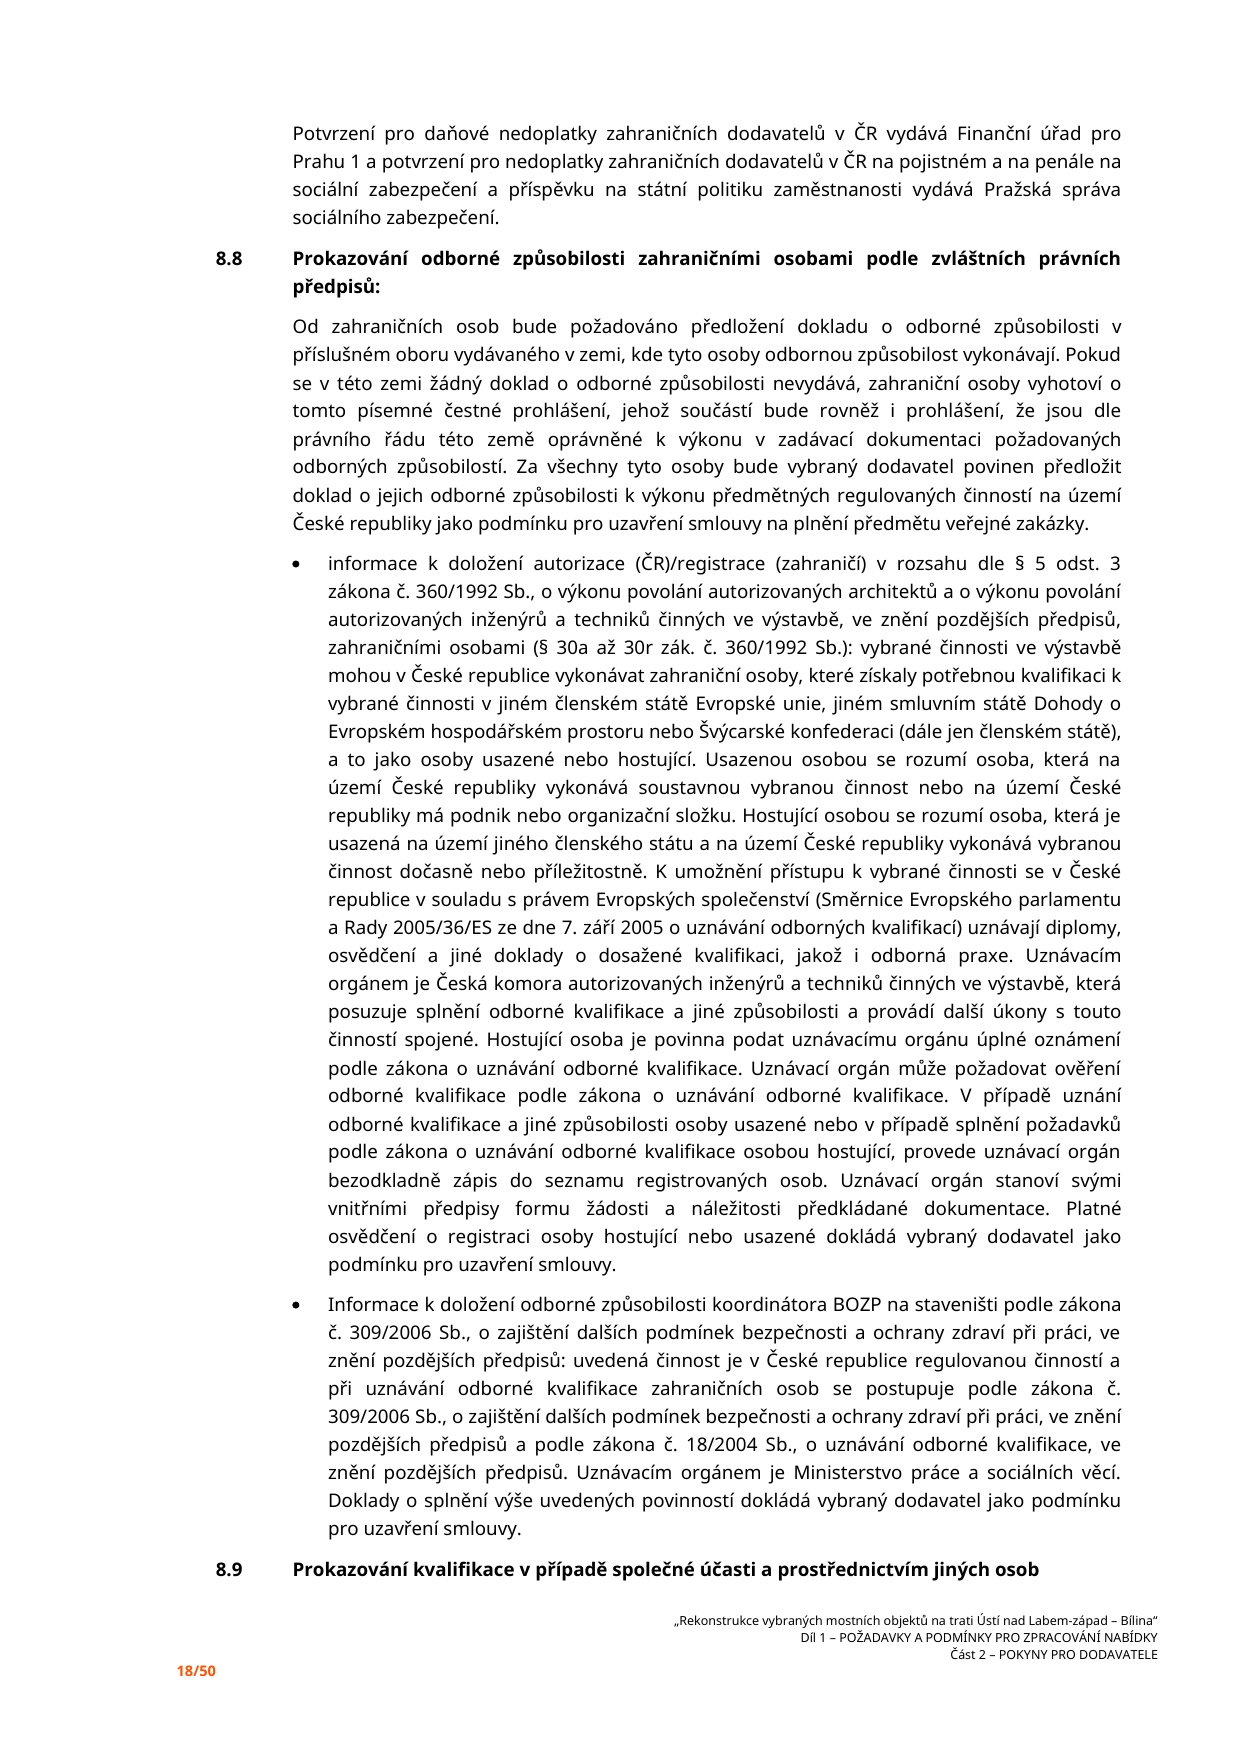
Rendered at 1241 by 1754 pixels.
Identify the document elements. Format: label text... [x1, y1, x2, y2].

text Prokazování odborné způsobilosti zahraničními osobami podle zvláštních právních předpisů: [216, 245, 1122, 299]
text Prokazování kvalifikace v případě společné účasti a prostřednictvím jiných osob [216, 1556, 1122, 1582]
text informace k doložení autorizace (ČR)/registrace (zahraničí) v rozsahu dle § 5 odst. 3 zákona č. 360/1992 Sb., o výkonu povolání autorizovaných architektů a o výkonu povolání autorizovaných inženýrů a techniků činných ve výstavbě, ve znění pozdějších předpisů, zahraničními osobami (§ 30a až 30r zák. č. 360/1992 Sb.): vybrané činnosti ve výstavbě mohou v České republice vykonávat zahraniční osoby, které získaly potřebnou kvalifikaci k vybrané činnosti v jiném členském státě Evropské unie, jiném smluvním státě Dohody o Evropském hospodářském prostoru nebo Švýcarské konfederaci (dále jen členském státě), a to jako osoby usazené nebo hostující. Usazenou osobou se rozumí osoba, která na území České republiky vykonává soustavnou vybranou činnost nebo na území České republiky má podnik nebo organizační složku. Hostující osobou se rozumí osoba, která je usazená na území jiného členského státu a na území České republiky vykonává vybranou činnost dočasně nebo příležitostně. K umožnění přístupu k vybrané činnosti se v České republice v souladu s právem Evropských společenství (Směrnice Evropského parlamentu a Rady 2005/36/ES ze dne 7. září 2005 o uznávání odborných kvalifikací) uznávají diplomy, osvědčení a jiné doklady o dosažené kvalifikaci, jakož i odborná praxe. Uznávacím orgánem je Česká komora autorizovaných inženýrů a techniků činných ve výstavbě, která posuzuje splnění odborné kvalifikace a jiné způsobilosti a provádí další úkony s touto činností spojené. Hostující osoba je povinna podat uznávacímu orgánu úplné oznámení podle zákona o uznávání odborné kvalifikace. Uznávací orgán může požadovat ověření odborné kvalifikace podle zákona o uznávání odborné kvalifikace. V případě uznání odborné kvalifikace a jiné způsobilosti osoby usazené nebo v případě splnění požadavků podle zákona o uznávání odborné kvalifikace osobou hostující, provede uznávací orgán bezodkladně zápis do seznamu registrovaných osob. Uznávací orgán stanoví svými vnitřními předpisy formu žádosti a náležitosti předkládané dokumentace. Platné osvědčení o registraci osoby hostující nebo usazené dokládá vybraný dodavatel jako podmínku pro uzavření smlouvy. [292, 550, 1122, 1276]
text Potvrzení pro daňové nedoplatky zahraničních dodavatelů v ČR vydává Finanční úřad pro Prahu 1 a potvrzení pro nedoplatky zahraničních dodavatelů v ČR na pojistném a na penále na sociální zabezpečení a příspěvku na státní politiku zaměstnanosti vydává Pražská správa sociálního zabezpečení. [292, 121, 1122, 230]
text Od zahraničních osob bude požadováno předložení dokladu o odborné způsobilosti v příslušném oboru vydávaného v zemi, kde tyto osoby odbornou způsobilost vykonávají. Pokud se v této zemi žádný doklad o odborné způsobilosti nevydává, zahraniční osoby vyhotoví o tomto písemné čestné prohlášení, jehož součástí bude rovněž i prohlášení, že jsou dle právního řádu této země oprávněné k výkonu v zadávací dokumentaci požadovaných odborných způsobilostí. Za všechny tyto osoby bude vybraný dodavatel povinen předložit doklad o jejich odborné způsobilosti k výkonu předmětných regulovaných činností na území České republiky jako podmínku pro uzavření smlouvy na plnění předmětu veřejné zakázky. [292, 314, 1122, 535]
text Informace k doložení odborné způsobilosti koordinátora BOZP na staveništi podle zákona č. 309/2006 Sb., o zajištění dalších podmínek bezpečnosti a ochrany zdraví při práci, ve znění pozdějších předpisů: uvedená činnost je v České republice regulovanou činností a při uznávání odborné kvalifikace zahraničních osob se postupuje podle zákona č. 309/2006 Sb., o zajištění dalších podmínek bezpečnosti a ochrany zdraví při práci, ve znění pozdějších předpisů a podle zákona č. 18/2004 Sb., o uznávání odborné kvalifikace, ve znění pozdějších předpisů. Uznávacím orgánem je Ministerstvo práce a sociálních věcí. Doklady o splnění výše uvedených povinností dokládá vybraný dodavatel jako podmínku pro uzavření smlouvy. [292, 1291, 1122, 1541]
